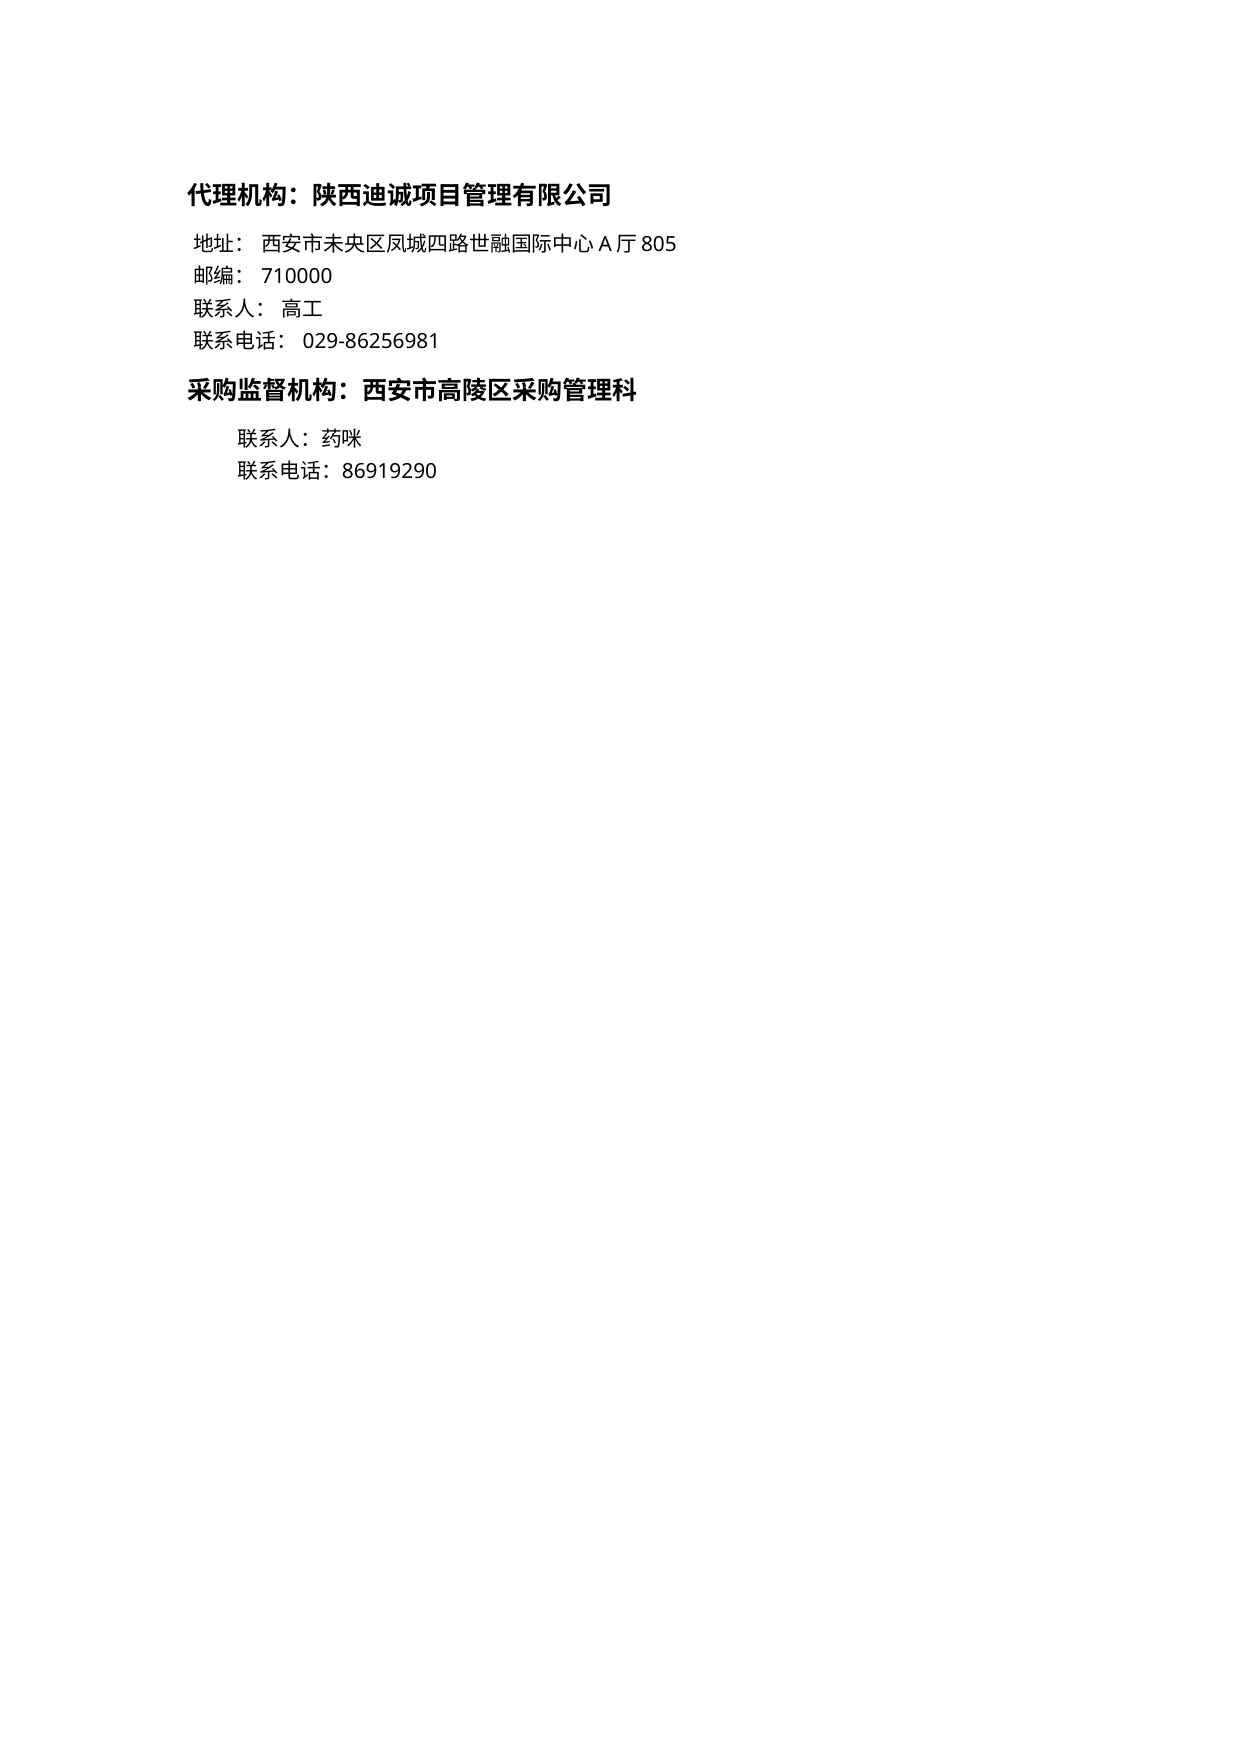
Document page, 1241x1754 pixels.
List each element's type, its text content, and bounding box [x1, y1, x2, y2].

text 邮编： 710000 [187, 259, 1053, 292]
text 采购监督机构：西安市高陵区采购管理科 [187, 357, 1053, 422]
text 联系人：药咪 [187, 422, 1053, 454]
text 代理机构：陕西迪诚项目管理有限公司 [187, 162, 1053, 227]
text 地址： 西安市未央区凤城四路世融国际中心A厅805 [187, 227, 1053, 259]
text 联系电话： 029-86256981 [187, 324, 1053, 357]
text 联系人： 高工 [187, 292, 1053, 324]
text 联系电话：86919290 [187, 454, 1053, 487]
